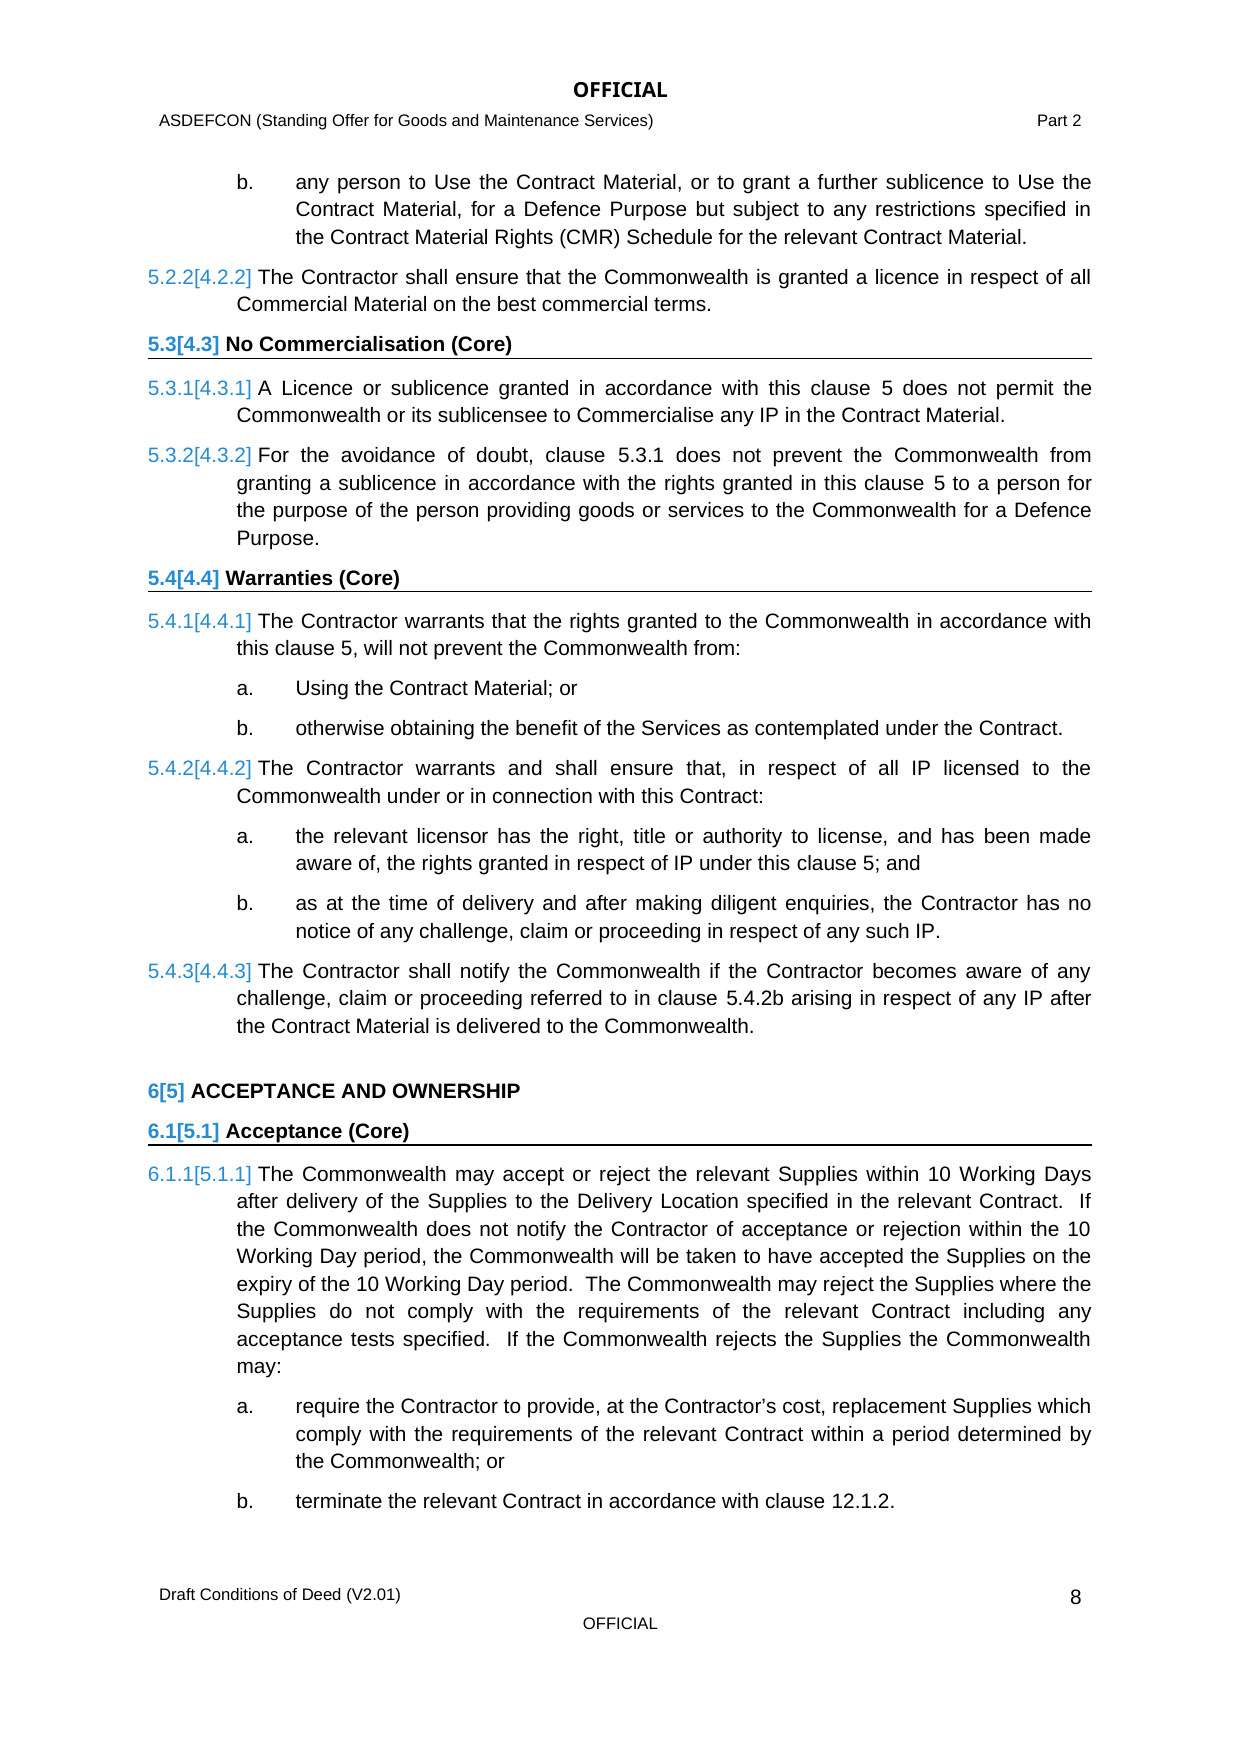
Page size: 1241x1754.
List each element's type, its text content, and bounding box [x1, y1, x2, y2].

text as at the time of delivery and after making diligent enquiries, the Contractor has no notice of any challenge, claim or proceeding in respect of any such IP. [236, 891, 1092, 942]
text Using the Contract Material; or [236, 676, 1092, 700]
text No Commercialisation (Core) [148, 332, 1092, 358]
text terminate the relevant Contract in accordance with clause 12.1.2. [236, 1489, 1092, 1513]
text The Contractor shall notify the Commonwealth if the Contractor becomes aware of any challenge, claim or proceeding referred to in clause 5.4.2b arising in respect of any IP after the Contract Material is delivered to the Commonwealth. [148, 958, 1092, 1037]
text The Contractor warrants that the rights granted to the Commonwealth in accordance with this clause 5, will not prevent the Commonwealth from: [148, 608, 1092, 660]
text A Licence or sublicence granted in accordance with this clause 5 does not permit the Commonwealth or its sublicensee to Commercialise any IP in the Contract Material. [148, 375, 1092, 427]
text For the avoidance of doubt, clause 5.3.1 does not prevent the Commonwealth from granting a sublicence in accordance with the rights granted in this clause 5 to a person for the purpose of the person providing goods or services to the Commonwealth for a Defence Purpose. [148, 443, 1092, 549]
text any person to Use the Contract Material, or to grant a further sublicence to Use the Contract Material, for a Defence Purpose but subject to any restrictions specified in the Contract Material Rights (CMR) Schedule for the relevant Contract Material. [236, 170, 1092, 249]
text Acceptance (Core) [148, 1118, 1092, 1144]
text require the Contractor to provide, at the Contractor’s cost, replacement Supplies which comply with the requirements of the relevant Contract within a period determined by the Commonwealth; or [236, 1394, 1092, 1473]
text ACCEPTANCE AND OWNERSHIP [148, 1078, 1092, 1102]
text The Contractor shall ensure that the Commonwealth is granted a licence in respect of all Commercial Material on the best commercial terms. [148, 265, 1092, 316]
text The Contractor warrants and shall ensure that, in respect of all IP licensed to the Commonwealth under or in connection with this Contract: [148, 756, 1092, 807]
text the relevant licensor has the right, title or authority to license, and has been made aware of, the rights granted in respect of IP under this clause 5; and [236, 823, 1092, 875]
text otherwise obtaining the benefit of the Services as contemplated under the Contract. [236, 716, 1092, 740]
text The Commonwealth may accept or reject the relevant Supplies within 10 Working Days after delivery of the Supplies to the Delivery Location specified in the relevant Contract. If the Commonwealth does not notify the Contractor of acceptance or rejection within the 10 Working Day period, the Commonwealth will be taken to have accepted the Supplies on the expiry of the 10 Working Day period. The Commonwealth may reject the Supplies where the Supplies do not comply with the requirements of the relevant Contract including any acceptance tests specified. If the Commonwealth rejects the Supplies the Commonwealth may: [148, 1162, 1092, 1378]
text Warranties (Core) [148, 565, 1092, 591]
